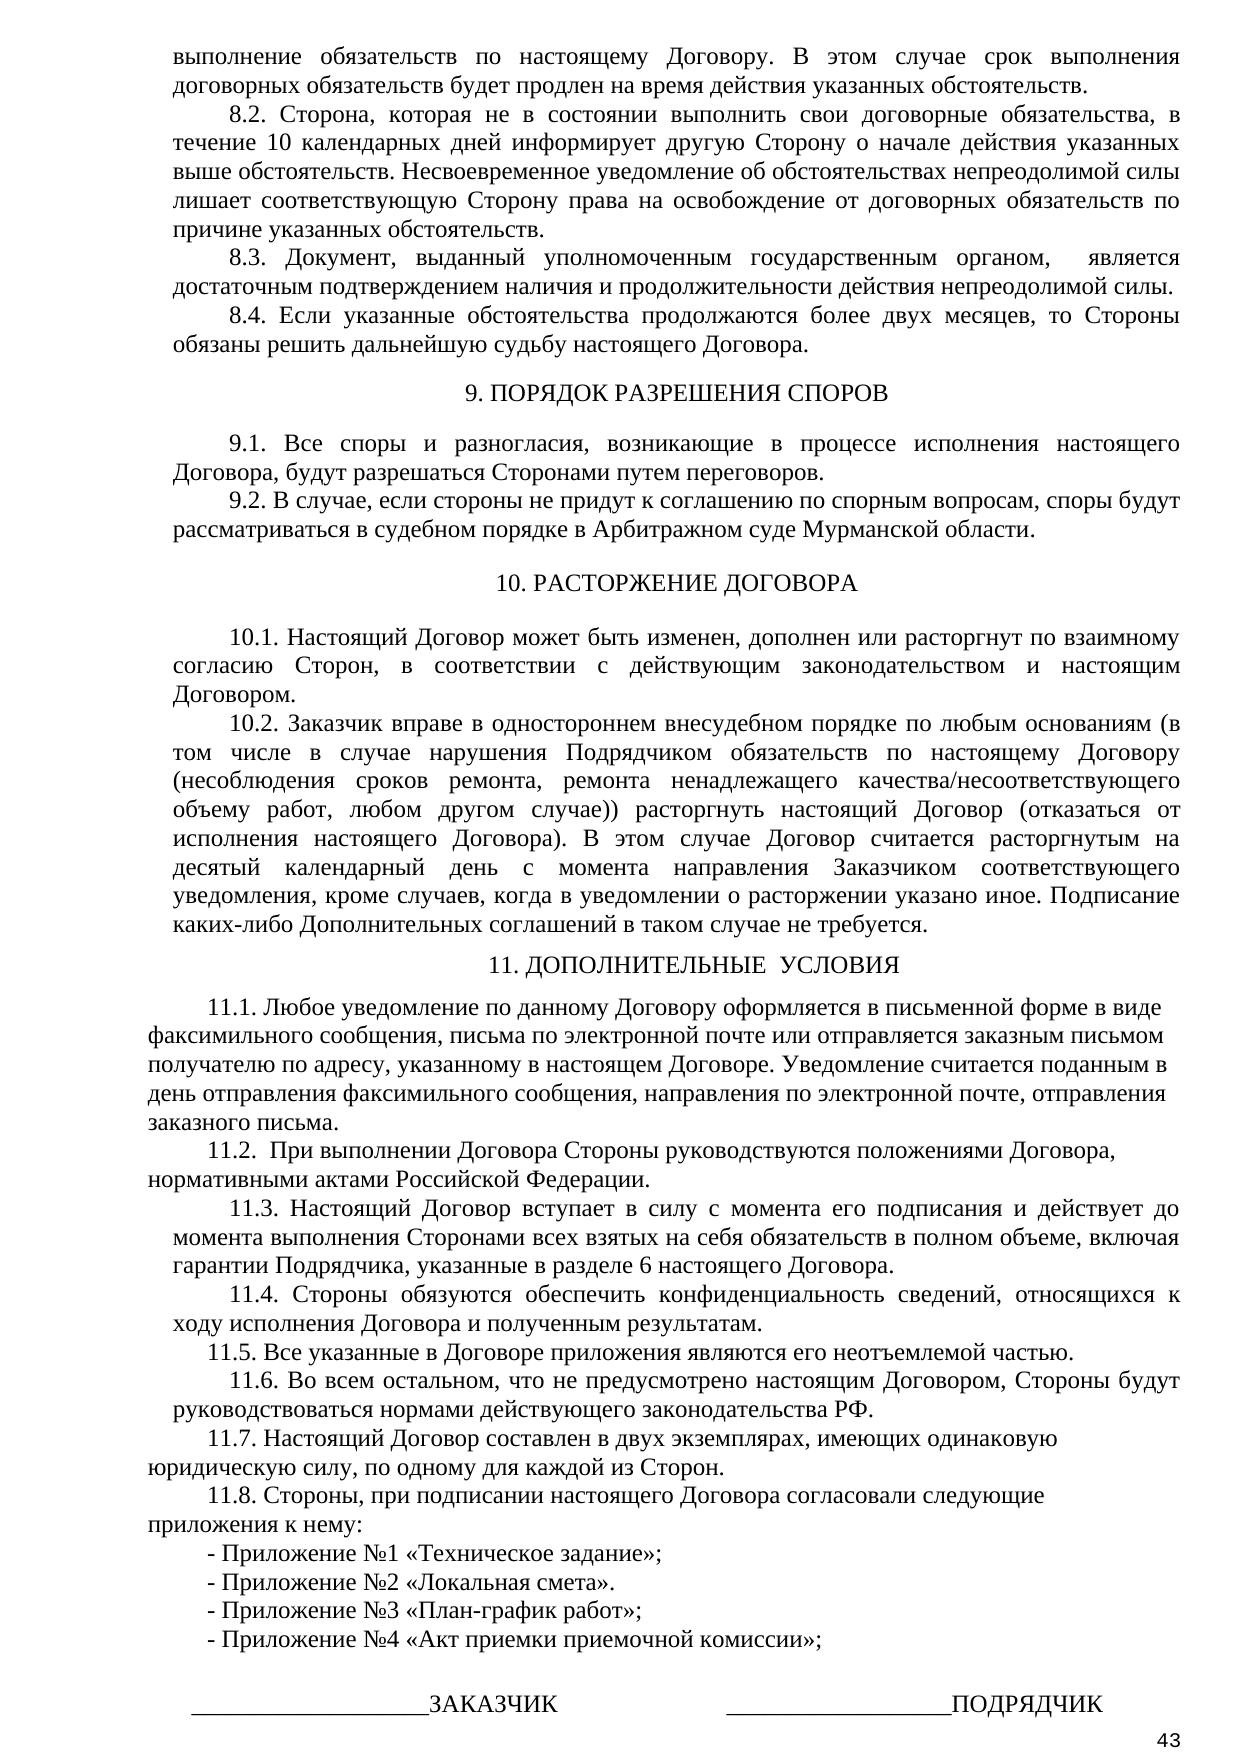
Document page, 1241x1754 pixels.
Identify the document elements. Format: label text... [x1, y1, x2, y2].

text 9. ПОРЯДОК РАЗРЕШЕНИЯ СПОРОВ [173, 378, 1181, 407]
text 10.2. Заказчик вправе в одностороннем внесудебном порядке по любым основаниям (в том числе в случае нарушения Подрядчиком обязательств по настоящему Договору (несоблюдения сроков ремонта, ремонта ненадлежащего качества/несоответствующего объему работ, любом другом случае)) расторгнуть настоящий Договор (отказаться от исполнения настоящего Договора). В этом случае Договор считается расторгнутым на десятый календарный день с момента направления Заказчиком соответствующего уведомления, кроме случаев, когда в уведомлении о расторжении указано иное. Подписание каких-либо Дополнительных соглашений в таком случае не требуется. [173, 708, 1181, 938]
text 11.1. Любое уведомление по данному Договору оформляется в письменной форме в виде факсимильного сообщения, письма по электронной почте или отправляется заказным письмом получателю по адресу, указанному в настоящем Договоре. Уведомление считается поданным в день отправления факсимильного сообщения, направления по электронной почте, отправления заказного письма. [148, 992, 1181, 1135]
text 9.2. В случае, если стороны не придут к соглашению по спорным вопросам, споры будут рассматриваться в судебном порядке в Арбитражном суде Мурманской области. [173, 485, 1181, 543]
text 10.1. Настоящий Договор может быть изменен, дополнен или расторгнут по взаимному согласию Сторон, в соответствии с действующим законодательством и настоящим Договором. [173, 622, 1181, 708]
text 8.4. Если указанные обстоятельства продолжаются более двух месяцев, то Стороны обязаны решить дальнейшую судьбу настоящего Договора. [173, 300, 1181, 357]
text 11. ДОПОЛНИТЕЛЬНЫЕ УСЛОВИЯ [148, 950, 1181, 979]
text 11.4. Стороны обязуются обеспечить конфиденциальность сведений, относящихся к ходу исполнения Договора и полученным результатам. [173, 1279, 1181, 1337]
text 11.5. Все указанные в Договоре приложения являются его неотъемлемой частью. [148, 1337, 1181, 1365]
text 11.8. Стороны, при подписании настоящего Договора согласовали следующие приложения к нему: [148, 1480, 1181, 1538]
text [173, 41, 1181, 99]
text 8.2. Сторона, которая не в состоянии выполнить свои договорные обязательства, в течение 10 календарных дней информирует другую Сторону о начале действия указанных выше обстоятельств. Несвоевременное уведомление об обстоятельствах непреодолимой силы лишает соответствующую Сторону права на освобождение от договорных обязательств по причине указанных обстоятельств. [173, 99, 1181, 242]
text 8.3. Документ, выданный уполномоченным государственным органом, является достаточным подтверждением наличия и продолжительности действия непреодолимой силы. [173, 242, 1181, 300]
text - Приложение №4 «Акт приемки приемочной комиссии»; [148, 1624, 1181, 1653]
text - Приложение №1 «Техническое задание»; [148, 1538, 1181, 1567]
text 9.1. Все споры и разногласия, возникающие в процессе исполнения настоящего Договора, будут разрешаться Сторонами путем переговоров. [173, 428, 1181, 485]
text 11.6. Во всем остальном, что не предусмотрено настоящим Договором, Стороны будут руководствоваться нормами действующего законодательства РФ. [173, 1365, 1181, 1423]
text 11.3. Настоящий Договор вступает в силу с момента его подписания и действует до момента выполнения Сторонами всех взятых на себя обязательств в полном объеме, включая гарантии Подрядчика, указанные в разделе 6 настоящего Договора. [173, 1193, 1181, 1279]
text 11.2. При выполнении Договора Стороны руководствуются положениями Договора, нормативными актами Российской Федерации. [148, 1135, 1181, 1193]
text 10. РАСТОРЖЕНИЕ ДОГОВОРА [173, 568, 1181, 597]
text - Приложение №2 «Локальная смета». [148, 1567, 1181, 1595]
text - Приложение №3 «План-график работ»; [148, 1595, 1181, 1624]
text 11.7. Настоящий Договор составлен в двух экземплярах, имеющих одинаковую юридическую силу, по одному для каждой из Сторон. [148, 1423, 1181, 1480]
